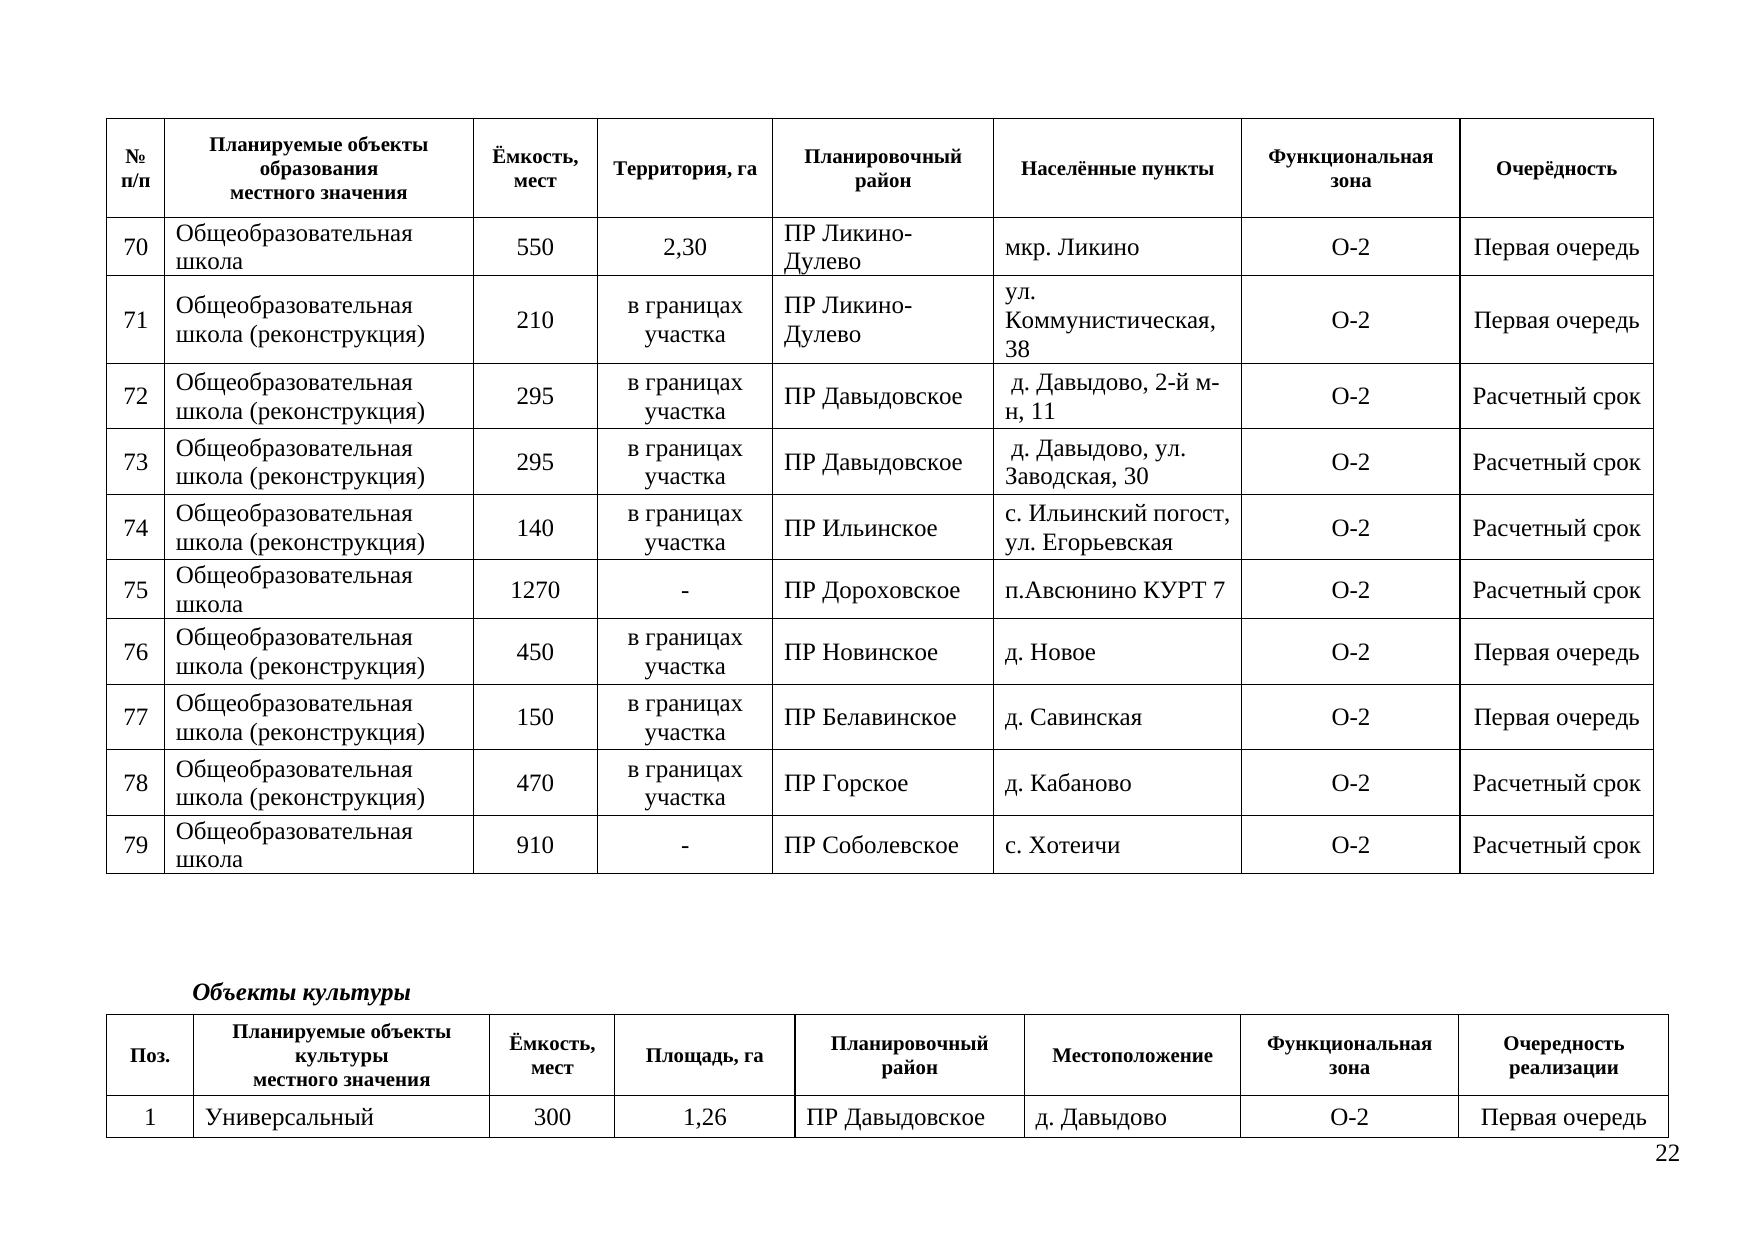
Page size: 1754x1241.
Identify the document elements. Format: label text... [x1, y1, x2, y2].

table_cell Расчетный срок [1461, 750, 1653, 815]
table_cell 72 [107, 364, 164, 428]
table_cell 78 [107, 750, 164, 815]
table_header Очередность реализации [1459, 1015, 1668, 1095]
table_cell Первая очередь [1461, 218, 1653, 275]
table_cell ПР Ликино-Дулево [773, 276, 993, 362]
table_cell Расчетный срок [1461, 429, 1653, 494]
table_cell Общеобразовательная школа (реконструкция) [165, 619, 473, 683]
table_cell 550 [474, 218, 597, 275]
table_cell О-2 [1242, 276, 1459, 362]
table_cell в границах участка [598, 429, 772, 494]
table_cell Расчетный срок [1461, 560, 1653, 618]
table_header Функциональная зона [1241, 1015, 1458, 1095]
table_cell 295 [474, 429, 597, 494]
table_cell О-2 [1242, 560, 1459, 618]
table_cell 77 [107, 685, 164, 749]
table_cell 70 [107, 218, 164, 275]
table_cell 150 [474, 685, 597, 749]
table_cell 910 [474, 816, 597, 873]
table_cell ПР Давыдовское [773, 429, 993, 494]
table_cell ПР Соболевское [773, 816, 993, 873]
table_cell ПР Белавинское [773, 685, 993, 749]
table_cell 470 [474, 750, 597, 815]
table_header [194, 1015, 489, 1095]
table_cell Первая очередь [1459, 1096, 1668, 1137]
table_cell Универсальный культурно-досуговый центр [194, 1096, 489, 1137]
table_header Планировочный район [773, 119, 993, 217]
table_header Территория, га [598, 119, 772, 217]
table_cell 79 [107, 816, 164, 873]
table_cell О-2 [1241, 1096, 1458, 1137]
table_cell 74 [107, 495, 164, 559]
table_cell Общеобразовательная школа (реконструкция) [165, 750, 473, 815]
table_cell в границах участка [598, 750, 772, 815]
table_cell - [598, 560, 772, 618]
table_cell О-2 [1242, 750, 1459, 815]
table_cell 2,30 [598, 218, 772, 275]
table_cell в границах участка [598, 619, 772, 683]
table_cell ПР Новинское [773, 619, 993, 683]
text Объекты культуры [118, 977, 1680, 1006]
table_cell О-2 [1242, 429, 1459, 494]
table_cell д. Давыдово, ул. Заводская, 30 [994, 429, 1241, 494]
table_cell 140 [474, 495, 597, 559]
table_cell мкр. Ликино [994, 218, 1241, 275]
table_cell ПР Дороховское [773, 560, 993, 618]
table_cell Общеобразовательная школа (реконструкция) [165, 685, 473, 749]
table_header Планируемые объекты образования местного значения [165, 119, 473, 217]
table_cell в границах участка [598, 495, 772, 559]
table_cell - [598, 816, 772, 873]
table_cell 76 [107, 619, 164, 683]
table_cell Расчетный срок [1461, 816, 1653, 873]
table_cell д. Давыдово [1025, 1096, 1240, 1137]
table_cell ПР Давыдовское [773, 364, 993, 428]
table_cell с. Ильинский погост, ул. Егорьевская [994, 495, 1241, 559]
table_cell Общеобразовательная школа [165, 816, 473, 873]
table_cell д. Новое [994, 619, 1241, 683]
table_header № п/п [107, 119, 164, 217]
table_cell Первая очередь [1461, 276, 1653, 362]
table_cell Общеобразовательная школа [165, 560, 473, 618]
table_cell О-2 [1242, 495, 1459, 559]
table_cell д. Кабаново [994, 750, 1241, 815]
table_cell ул. Коммунистическая, 38 [994, 276, 1241, 362]
table_header Населённые пункты [994, 119, 1241, 217]
table_cell О-2 [1242, 685, 1459, 749]
table_cell О-2 [1242, 816, 1459, 873]
table_header Ёмкость, мест [490, 1015, 614, 1095]
table_cell Расчетный срок [1461, 364, 1653, 428]
table_cell с. Хотеичи [994, 816, 1241, 873]
table_cell Расчетный срок [1461, 495, 1653, 559]
table_cell 1270 [474, 560, 597, 618]
table_cell д. Савинская [994, 685, 1241, 749]
table_cell ПР Давыдовское [796, 1096, 1024, 1137]
table_cell 1,26 [615, 1096, 794, 1137]
table_cell в границах участка [598, 276, 772, 362]
table_cell п.Авсюнино КУРТ 7 [994, 560, 1241, 618]
table_cell Общеобразовательная школа (реконструкция) [165, 429, 473, 494]
table_header Поз. [107, 1015, 193, 1095]
table_cell О-2 [1242, 619, 1459, 683]
table_header Площадь, га [615, 1015, 794, 1095]
table_cell 75 [107, 560, 164, 618]
table_cell Общеобразовательная школа (реконструкция) [165, 364, 473, 428]
table_cell 1 [107, 1096, 193, 1137]
table_header Функциональная зона [1242, 119, 1459, 217]
table_cell ПР Ильинское [773, 495, 993, 559]
table_cell 71 [107, 276, 164, 362]
table_cell 73 [107, 429, 164, 494]
table_cell 300 [490, 1096, 614, 1137]
table_cell 295 [474, 364, 597, 428]
table_cell ПР Ликино-Дулево [773, 218, 993, 275]
table_cell д. Давыдово, 2-й м-н, 11 [994, 364, 1241, 428]
table_cell Общеобразовательная школа (реконструкция) [165, 276, 473, 362]
table_cell в границах участка [598, 364, 772, 428]
table_header Ёмкость, мест [474, 119, 597, 217]
table_cell ПР Горское [773, 750, 993, 815]
table_header Местоположение [1025, 1015, 1240, 1095]
table_cell 450 [474, 619, 597, 683]
table_cell Первая очередь [1461, 619, 1653, 683]
table_header Планировочный район [796, 1015, 1024, 1095]
table_cell в границах участка [598, 685, 772, 749]
table_cell Первая очередь [1461, 685, 1653, 749]
table_cell О-2 [1242, 364, 1459, 428]
table_cell О-2 [1242, 218, 1459, 275]
table_cell 210 [474, 276, 597, 362]
table_cell Общеобразовательная школа [165, 218, 473, 275]
table_header Очерёдность [1461, 119, 1653, 217]
table_cell Общеобразовательная школа (реконструкция) [165, 495, 473, 559]
